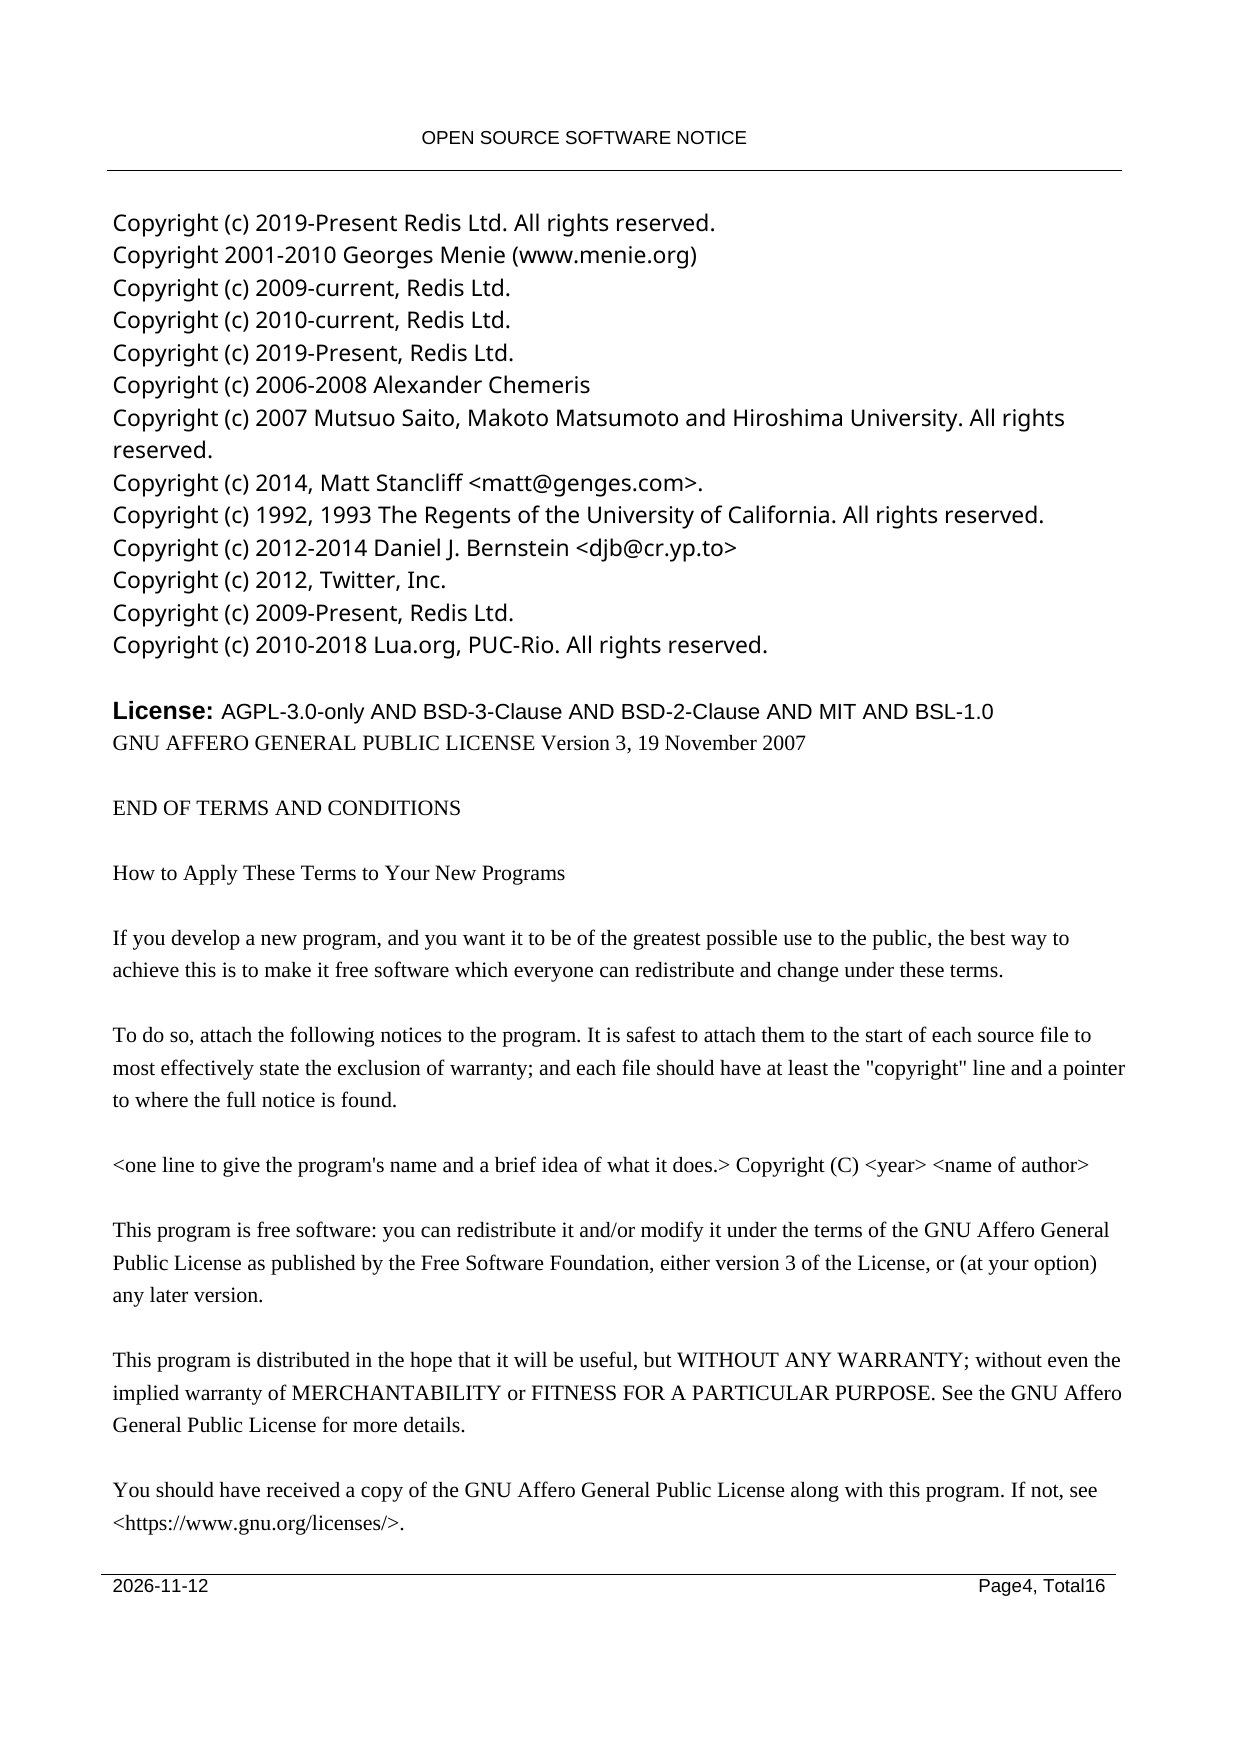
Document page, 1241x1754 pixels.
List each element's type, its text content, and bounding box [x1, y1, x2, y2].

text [112, 206, 1128, 694]
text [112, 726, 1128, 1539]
text License: AGPL-3.0-only AND BSD-3-Clause AND BSD-2-Clause AND MIT AND BSL-1.0 [112, 694, 1128, 726]
